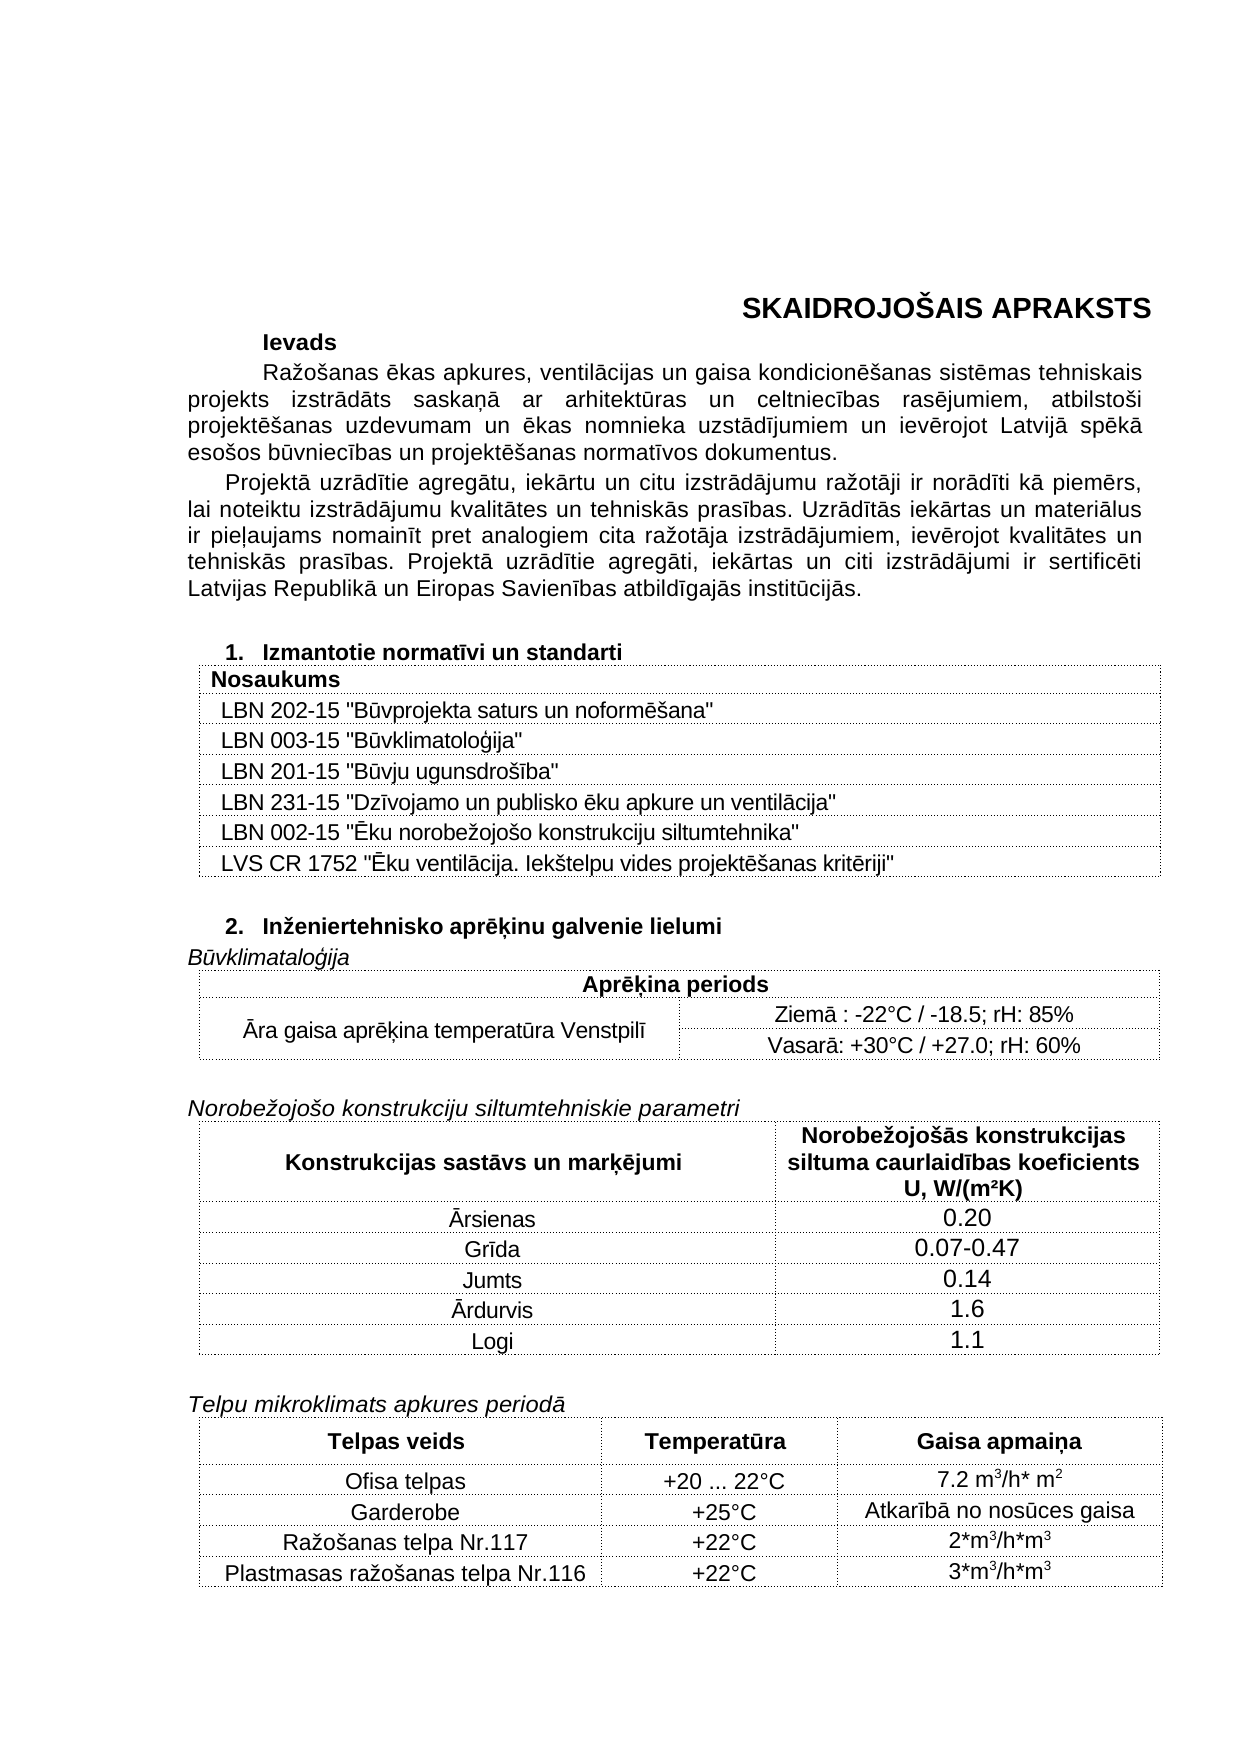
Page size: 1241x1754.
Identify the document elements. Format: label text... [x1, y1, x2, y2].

table_cell Ražošanas telpa Nr.117 [199, 1525, 601, 1556]
table_cell Plastmasas ražošanas telpa Nr.116 [199, 1556, 601, 1586]
table_cell +25°C [601, 1494, 837, 1525]
table_cell Ofisa telpas [199, 1464, 601, 1494]
table_cell 3*m3/h*m3 [837, 1556, 1162, 1586]
table_cell 1.1 [775, 1324, 1159, 1354]
text Telpu mikroklimats apkures periodā [187, 1391, 1144, 1417]
list Izmantotie normatīvi un standarti [225, 639, 1144, 665]
table_cell Ārsienas [199, 1201, 775, 1232]
table_cell +22°C [601, 1556, 837, 1586]
table_cell Vasarā: +30°C / +27.0; rH: 60% [679, 1028, 1159, 1058]
table_cell Garderobe [199, 1494, 601, 1525]
text Ražošanas ēkas apkures, ventilācijas un gaisa kondicionēšanas sistēmas tehniskais projekts izstrādāts saskaņā ar arhitektūras un celtniecības rasējumiem, atbilstoši projektēšanas uzdevumam un ēkas nomnieka uzstādījumiem un ievērojot Latvijā spēkā esošos būvniecības un projektēšanas normatīvos dokumentus. [187, 359, 1144, 465]
table_cell 0.20 [775, 1201, 1159, 1232]
table_header Gaisa apmaiņa [837, 1417, 1162, 1464]
table_header Telpas veids [199, 1417, 601, 1464]
table_cell Ziemā : -22°C / -18.5; rH: 85% [679, 997, 1159, 1028]
text Projektā uzrādītie agregātu, iekārtu un citu izstrādājumu ražotāji ir norādīti kā piemērs, lai noteiktu izstrādājumu kvalitātes un tehniskās prasības. Uzrādītās iekārtas un materiālus ir pieļaujams nomainīt pret analogiem cita ražotāja izstrādājumiem, ievērojot kvalitātes un tehniskās prasības. Projektā uzrādītie agregāti, iekārtas un citi izstrādājumi ir sertificēti Latvijas Republikā un Eiropas Savienības atbildīgajās institūcijās. [187, 469, 1144, 601]
table_cell +20 ... 22°C [601, 1464, 837, 1494]
table_cell Grīda [199, 1232, 775, 1262]
table_cell Āra gaisa aprēķina temperatūra Venstpilī [199, 997, 679, 1058]
text Būvklimataloģija [187, 943, 1144, 970]
table_cell LVS CR 1752 "Ēku ventilācija. Iekštelpu vides projektēšanas kritēriji" [199, 846, 1160, 876]
text Ievads [187, 328, 1144, 355]
table_cell LBN 201-15 "Būvju ugunsdrošība" [199, 754, 1160, 784]
table_header Norobežojošās konstrukcijas siltuma caurlaidības koeficients U, W/(m²K) [775, 1121, 1159, 1201]
table_header Temperatūra [601, 1417, 837, 1464]
table_cell 1.6 [775, 1293, 1159, 1324]
table_cell 2*m3/h*m3 [837, 1525, 1162, 1556]
table_header Konstrukcijas sastāvs un marķējumi [199, 1121, 775, 1201]
text Norobežojošo konstrukciju siltumtehniskie parametri [187, 1095, 1144, 1121]
table_cell 0.14 [775, 1263, 1159, 1293]
table_cell Atkarībā no nosūces gaisa [837, 1494, 1162, 1525]
table_cell Logi [199, 1324, 775, 1354]
text SKAIDROJOŠAIS APRAKSTS [187, 291, 1152, 324]
table_cell LBN 231-15 "Dzīvojamo un publisko ēku apkure un ventilācija" [199, 784, 1160, 815]
table_cell LBN 003-15 "Būvklimatoloģija" [199, 723, 1160, 754]
table_header Aprēķina periods [199, 970, 1159, 997]
table_cell LBN 202-15 "Būvprojekta saturs un noformēšana" [199, 693, 1160, 723]
table_cell LBN 002-15 "Ēku norobežojošo konstrukciju siltumtehnika" [199, 815, 1160, 846]
table_cell Jumts [199, 1263, 775, 1293]
table_cell +22°C [601, 1525, 837, 1556]
table_header Nosaukums [199, 665, 1160, 692]
table_cell 0.07-0.47 [775, 1232, 1159, 1262]
table_cell 7.2 m3/h* m2 [837, 1464, 1162, 1494]
table_cell Ārdurvis [199, 1293, 775, 1324]
list Inženiertehnisko aprēķinu galvenie lielumi [225, 913, 1144, 939]
